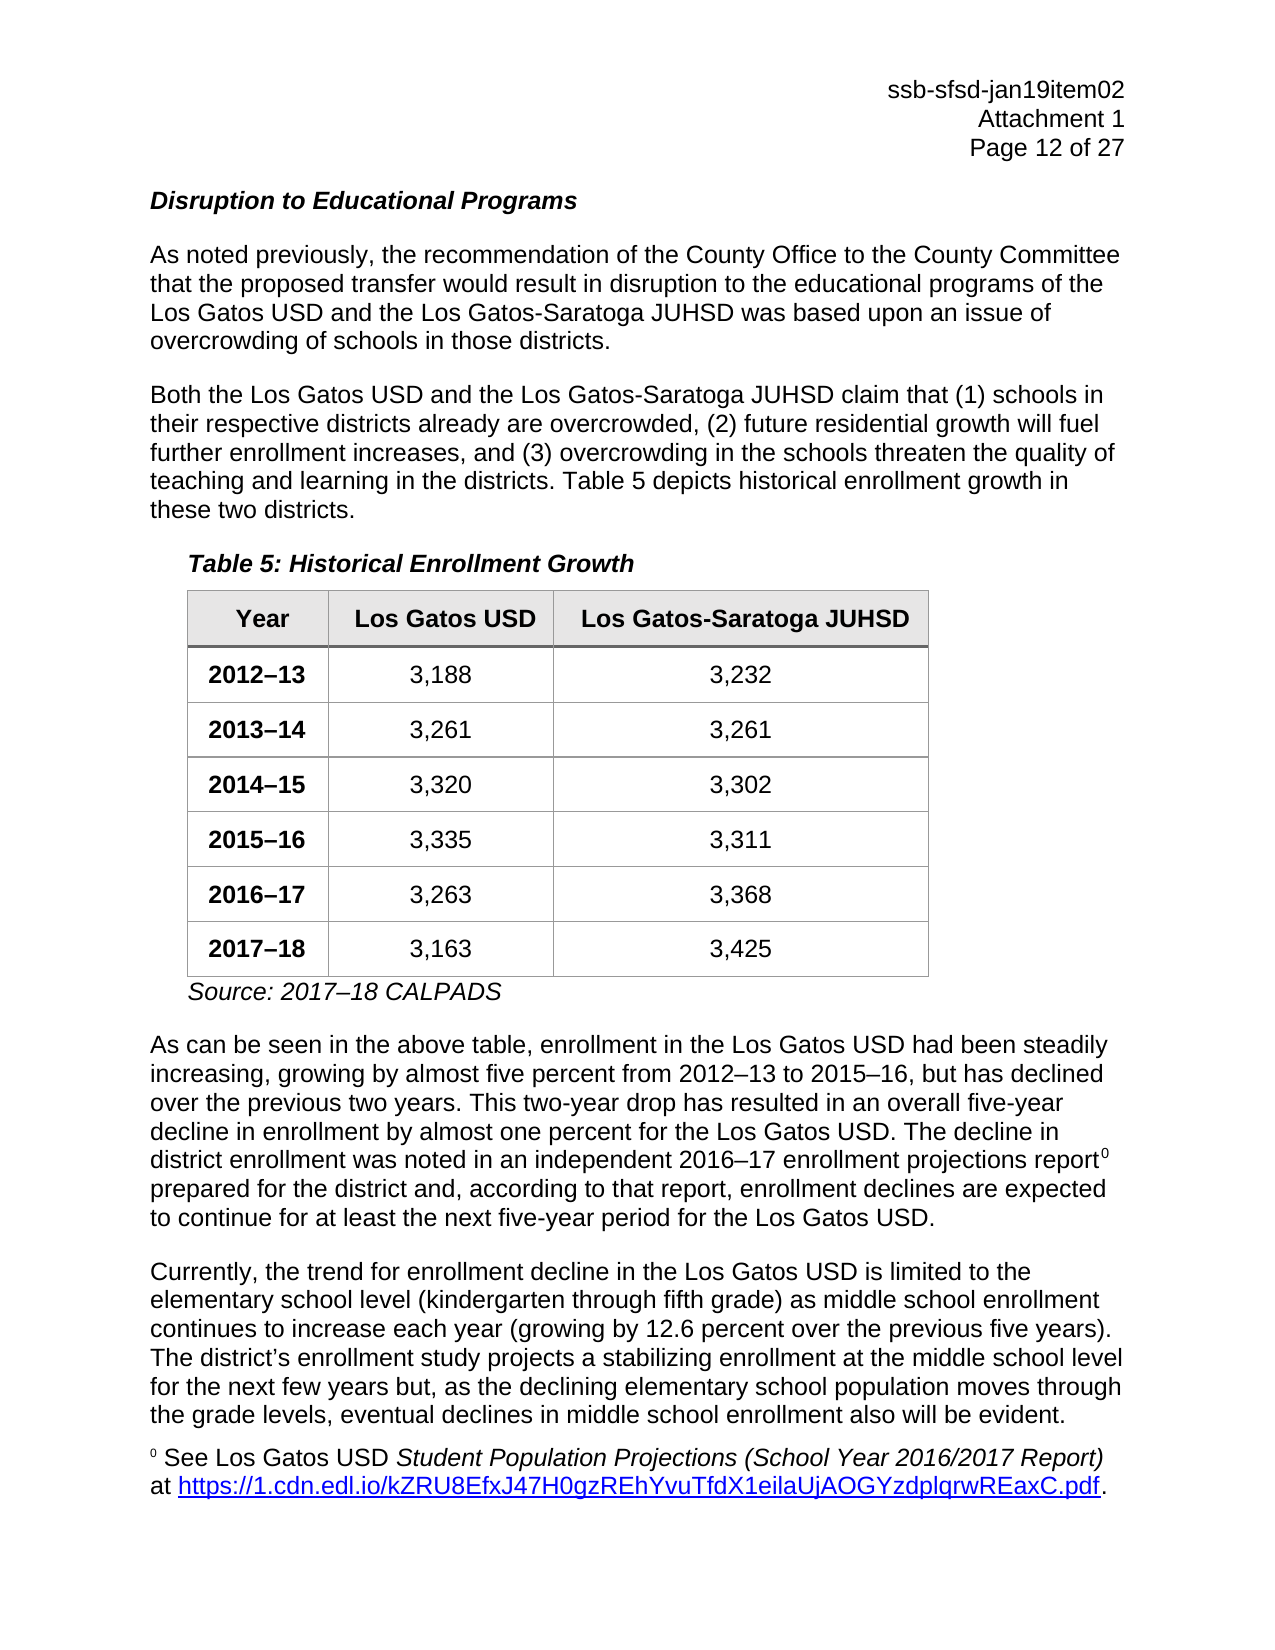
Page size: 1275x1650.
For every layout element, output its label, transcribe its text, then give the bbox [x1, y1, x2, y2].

table_cell 2014–15 [188, 758, 328, 811]
text Table 5: Historical Enrollment Growth [187, 549, 1125, 577]
table_header Los Gatos USD [329, 591, 553, 645]
table_header Year [188, 591, 328, 645]
table_cell 3,302 [554, 758, 928, 811]
text Both the Los Gatos USD and the Los Gatos-Saratoga JUHSD claim that (1) schools in their respective districts already are overcrowded, (2) future residential growth will fuel further enrollment increases, and (3) overcrowding in the schools threaten the quality of teaching and learning in the districts. Table 5 depicts historical enrollment growth in these two districts. [150, 380, 1125, 524]
table_cell 3,311 [554, 812, 928, 866]
table_cell 2016–17 [188, 867, 328, 921]
table_cell 3,425 [554, 922, 928, 976]
table_cell 3,188 [329, 648, 553, 702]
text As noted previously, the recommendation of the County Office to the County Committee that the proposed transfer would result in disruption to the educational programs of the Los Gatos USD and the Los Gatos-Saratoga JUHSD was based upon an issue of overcrowding of schools in those districts. [150, 240, 1125, 355]
table_cell 2015–16 [188, 812, 328, 866]
text Source: 2017–18 CALPADS [187, 977, 1125, 1005]
table_header Los Gatos-Saratoga JUHSD [554, 591, 928, 645]
table_cell 3,261 [329, 703, 553, 756]
text As can be seen in the above table, enrollment in the Los Gatos USD had been steadily increasing, growing by almost five percent from 2012–13 to 2015–16, but has declined over the previous two years. This two-year drop has resulted in an overall five-year decline in enrollment by almost one percent for the Los Gatos USD. The decline in district enrollment was noted in an independent 2016–17 enrollment projections report prepared for the district and, according to that report, enrollment declines are expected to continue for at least the next five-year period for the Los Gatos USD. [150, 1030, 1125, 1232]
table_cell 3,368 [554, 867, 928, 921]
table_cell 3,261 [554, 703, 928, 756]
text Currently, the trend for enrollment decline in the Los Gatos USD is limited to the elementary school level (kindergarten through fifth grade) as middle school enrollment continues to increase each year (growing by 12.6 percent over the previous five years). The district’s enrollment study projects a stabilizing enrollment at the middle school level for the next few years but, as the declining elementary school population moves through the grade levels, eventual declines in middle school enrollment also will be evident. [150, 1257, 1125, 1429]
table_cell 3,320 [329, 758, 553, 811]
subtitle Disruption to Educational Programs [150, 186, 1125, 215]
table_cell 2012–13 [188, 648, 328, 702]
table_cell 2017–18 [188, 922, 328, 976]
table_cell 3,263 [329, 867, 553, 921]
table_cell 2013–14 [188, 703, 328, 756]
table_cell 3,232 [554, 648, 928, 702]
table_cell 3,335 [329, 812, 553, 866]
table_cell 3,163 [329, 922, 553, 976]
